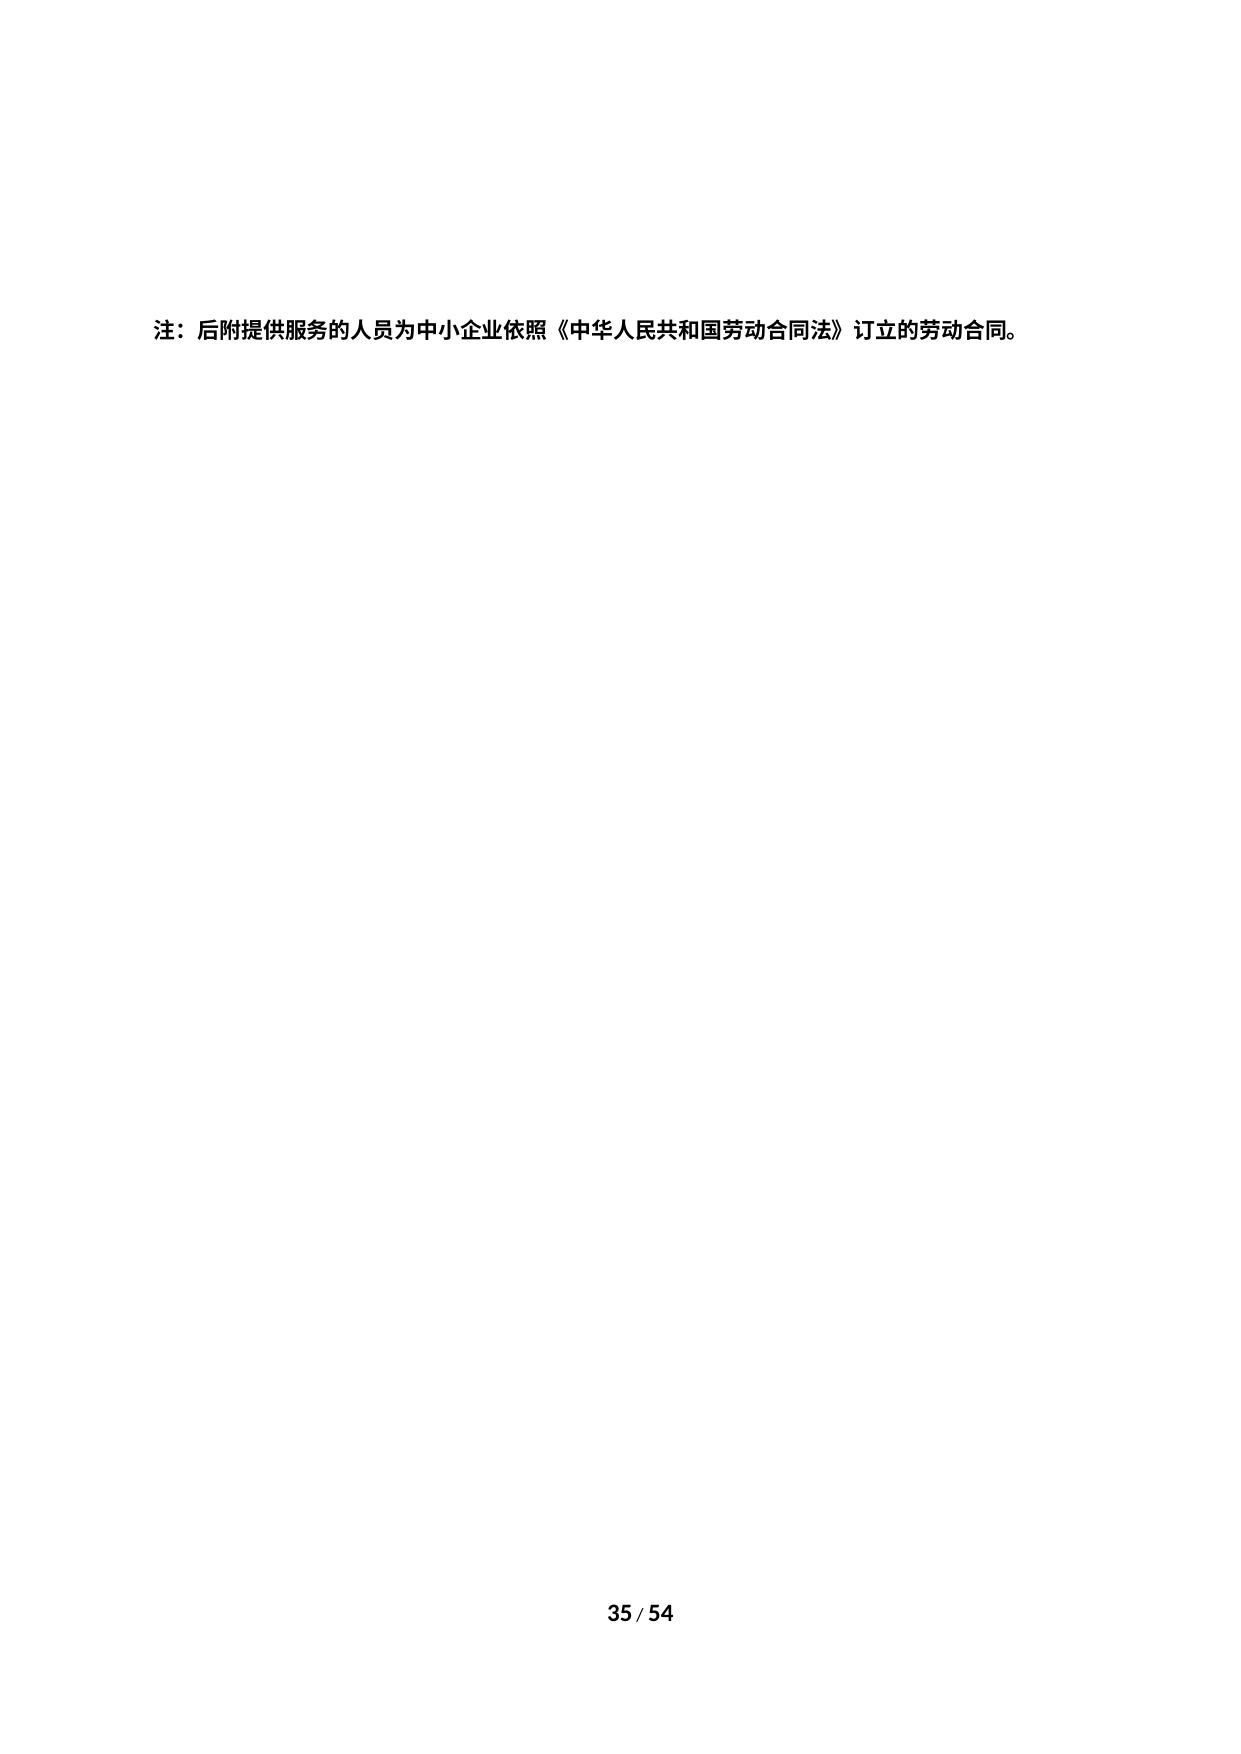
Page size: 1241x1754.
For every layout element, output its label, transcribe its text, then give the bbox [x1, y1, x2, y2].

text 注：后附提供服务的人员为中小企业依照《中华人民共和国劳动合同法》订立的劳动合同。 [153, 313, 1122, 346]
